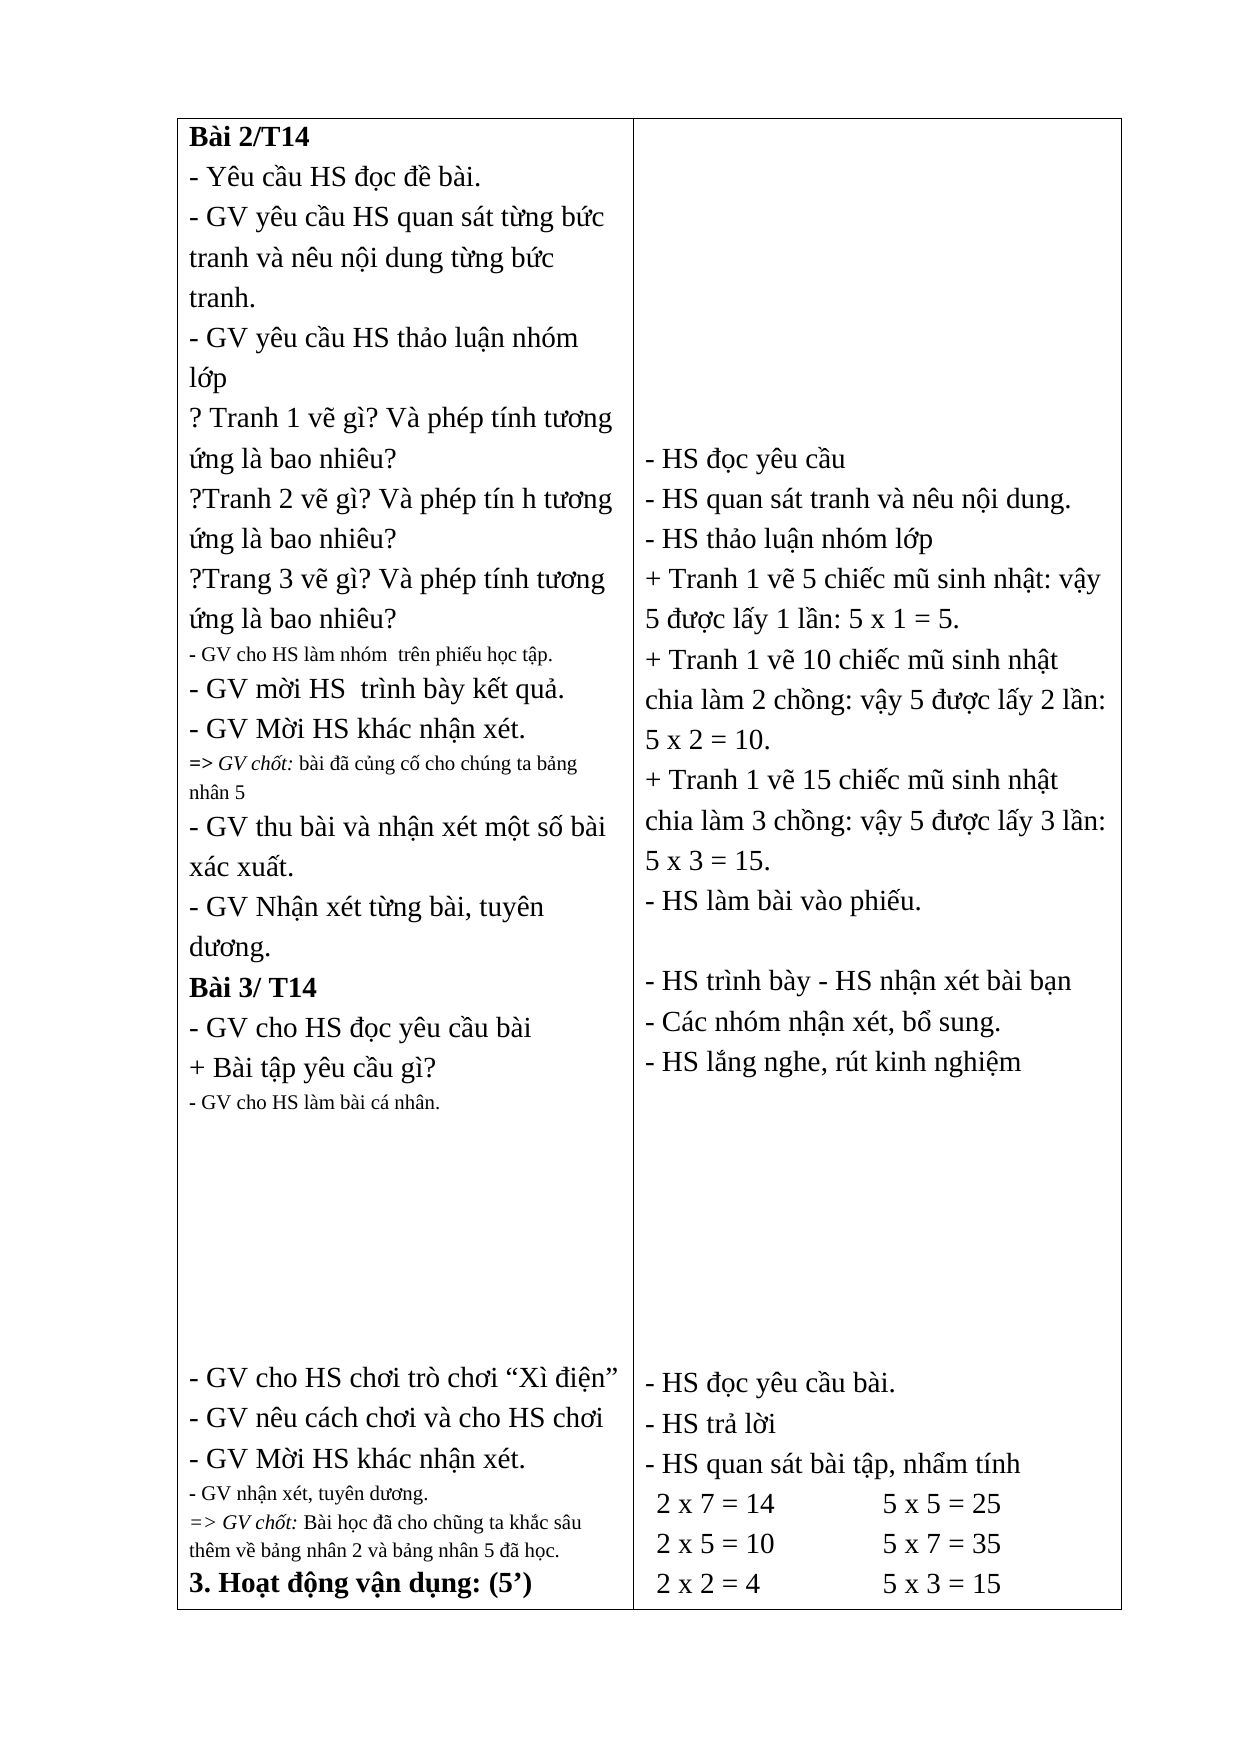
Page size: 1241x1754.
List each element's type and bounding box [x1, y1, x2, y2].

table_cell [634, 119, 1121, 1609]
table_cell [178, 119, 633, 1609]
